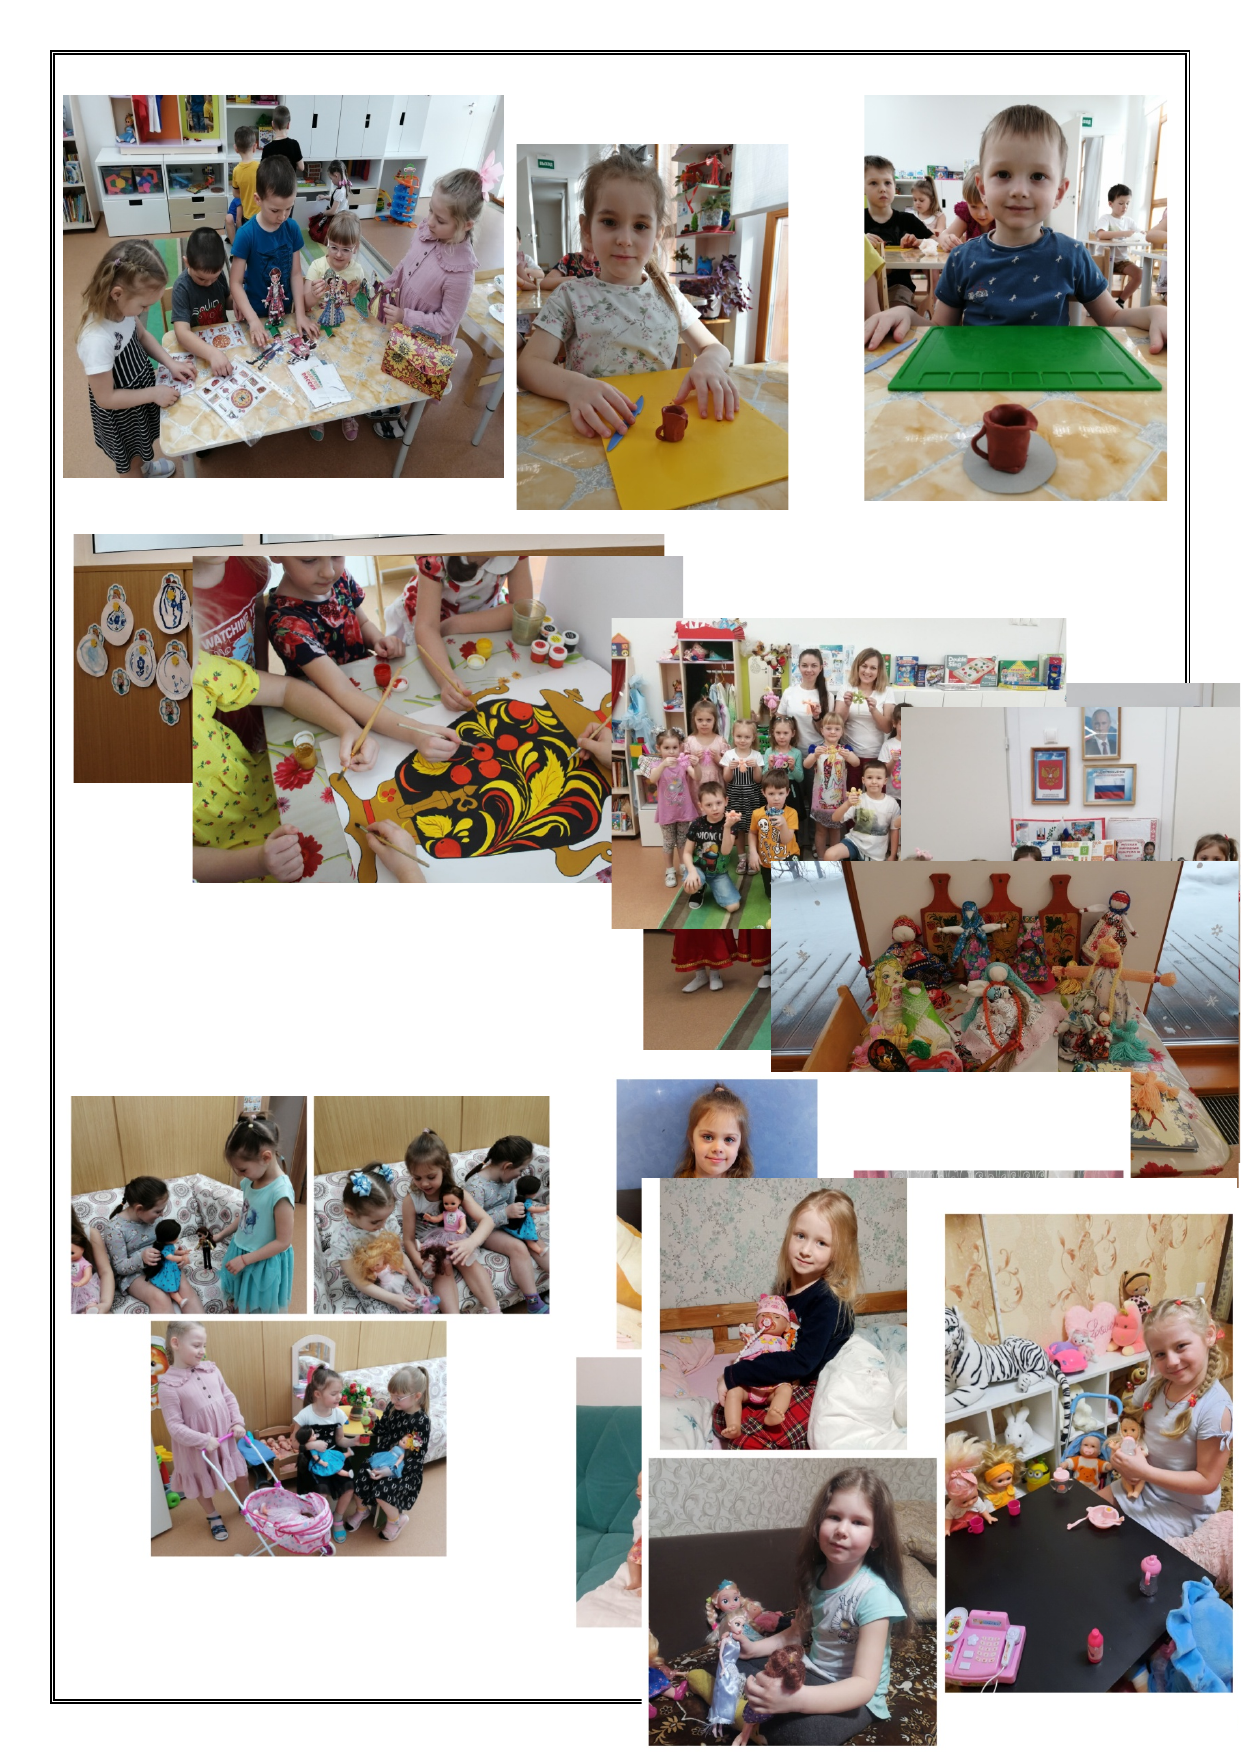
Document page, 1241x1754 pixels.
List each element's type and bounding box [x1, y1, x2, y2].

picture [864, 95, 1168, 498]
picture [516, 144, 789, 507]
picture [63, 95, 503, 476]
picture [568, 707, 1239, 1734]
picture [73, 534, 683, 881]
